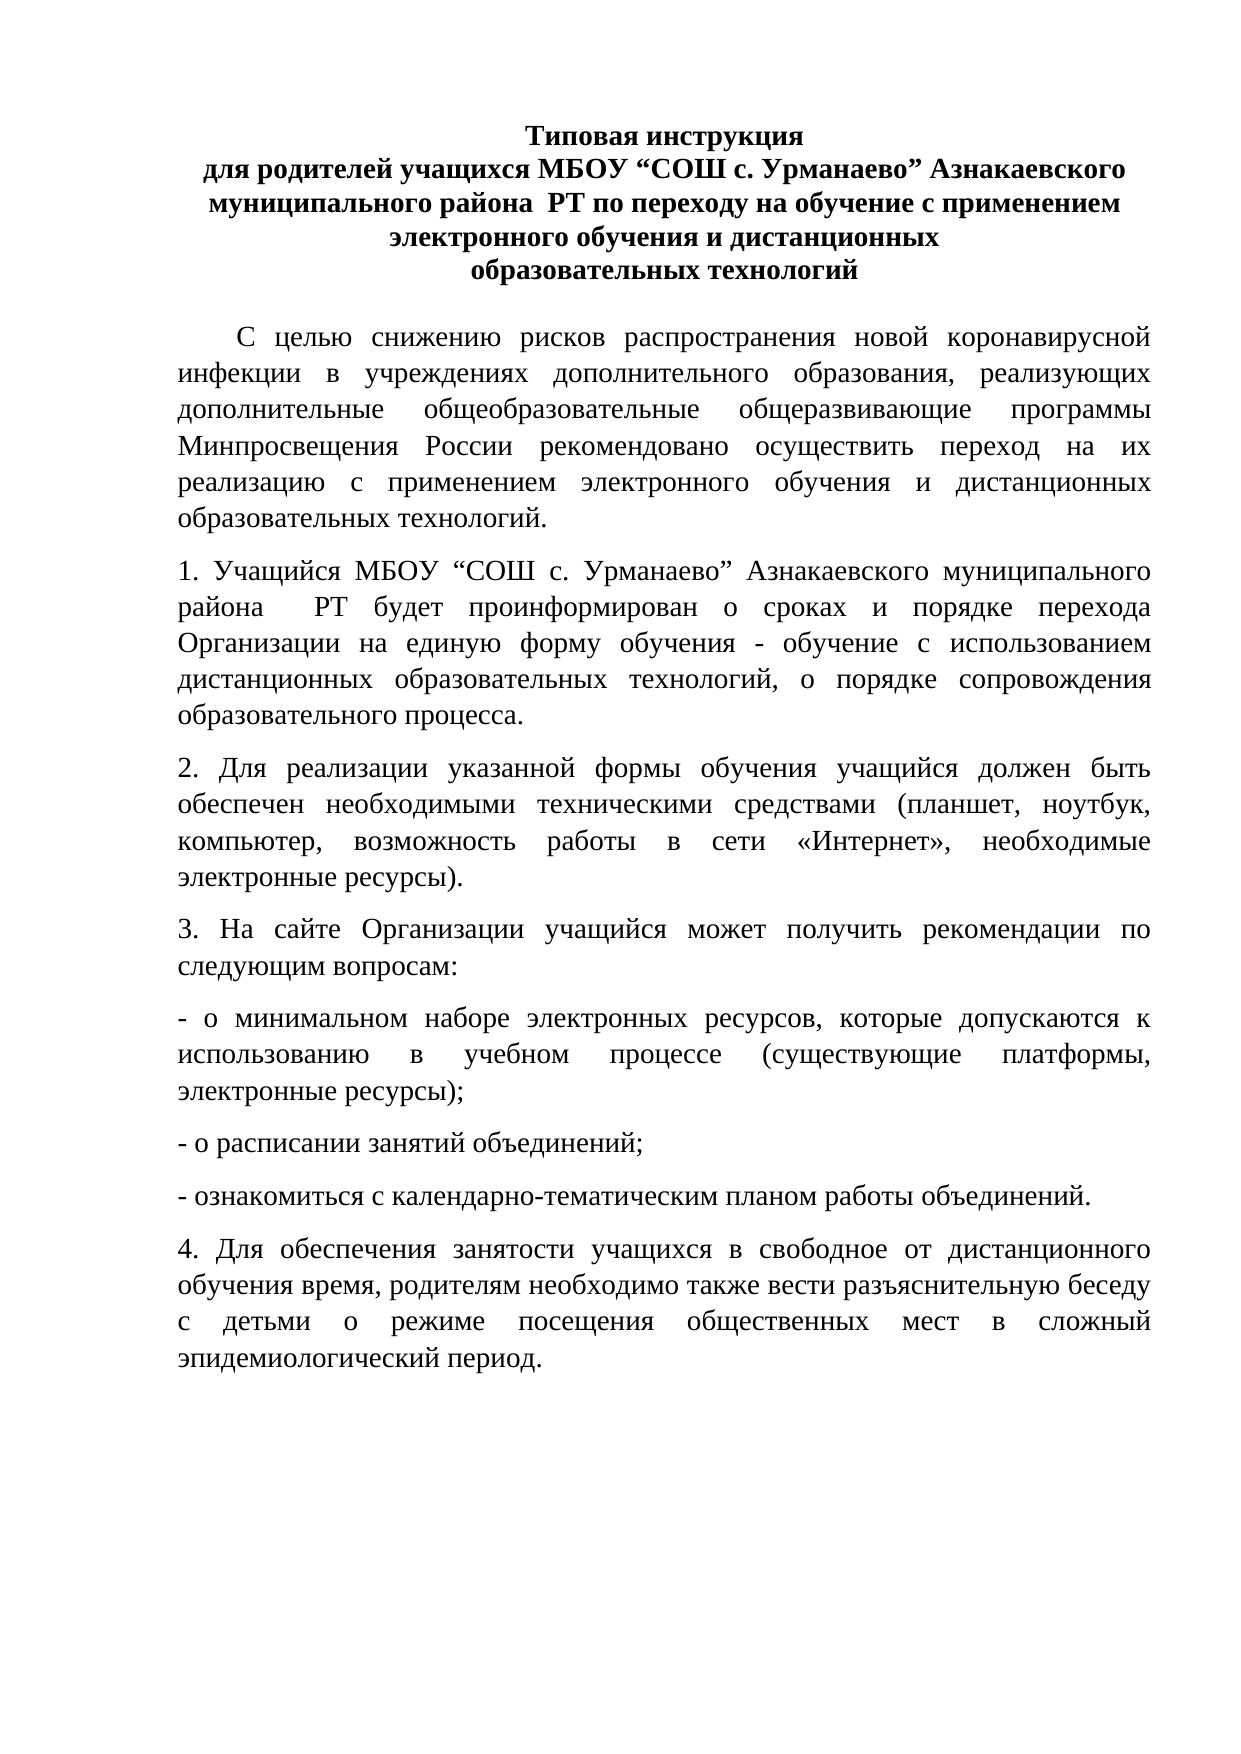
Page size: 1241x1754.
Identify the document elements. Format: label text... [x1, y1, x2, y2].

text - о расписании занятий объединений; [177, 1126, 1152, 1159]
text образовательных технологий [177, 252, 1152, 286]
text Типовая инструкция [177, 118, 1152, 152]
text 2. Для реализации указанной формы обучения учащийся должен быть обеспечен необходимыми техническими средствами (планшет, ноутбук, компьютер, возможность работы в сети «Интернет», необходимые электронные ресурсы). [177, 750, 1152, 892]
text - ознакомиться с календарно-тематическим планом работы объединений. [177, 1178, 1152, 1212]
text для родителей учащихся МБОУ “СОШ с. Урманаево” Азнакаевского муниципального района РТ по переходу на обучение с применением электронного обучения и дистанционных [177, 152, 1152, 252]
text - о минимальном наборе электронных ресурсов, которые допускаются к использованию в учебном процессе (существующие платформы, электронные ресурсы); [177, 1001, 1152, 1106]
text С целью снижению рисков распространения новой коронавирусной инфекции в учреждениях дополнительного образования, реализующих дополнительные общеобразовательные общеразвивающие программы Минпросвещения России рекомендовано осуществить переход на их реализацию с применением электронного обучения и дистанционных образовательных технологий. [177, 319, 1152, 534]
text 1. Учащийся МБОУ “СОШ с. Урманаево” Азнакаевского муниципального района РТ будет проинформирован о сроках и порядке перехода Организации на единую форму обучения - обучение с использованием дистанционных образовательных технологий, о порядке сопровождения образовательного процесса. [177, 553, 1152, 731]
text 3. На сайте Организации учащийся может получить рекомендации по следующим вопросам: [177, 912, 1152, 981]
text 4. Для обеспечения занятости учащихся в свободное от дистанционного обучения время, родителям необходимо также вести разъяснительную беседу с детьми о режиме посещения общественных мест в сложный эпидемиологический период. [177, 1231, 1152, 1373]
